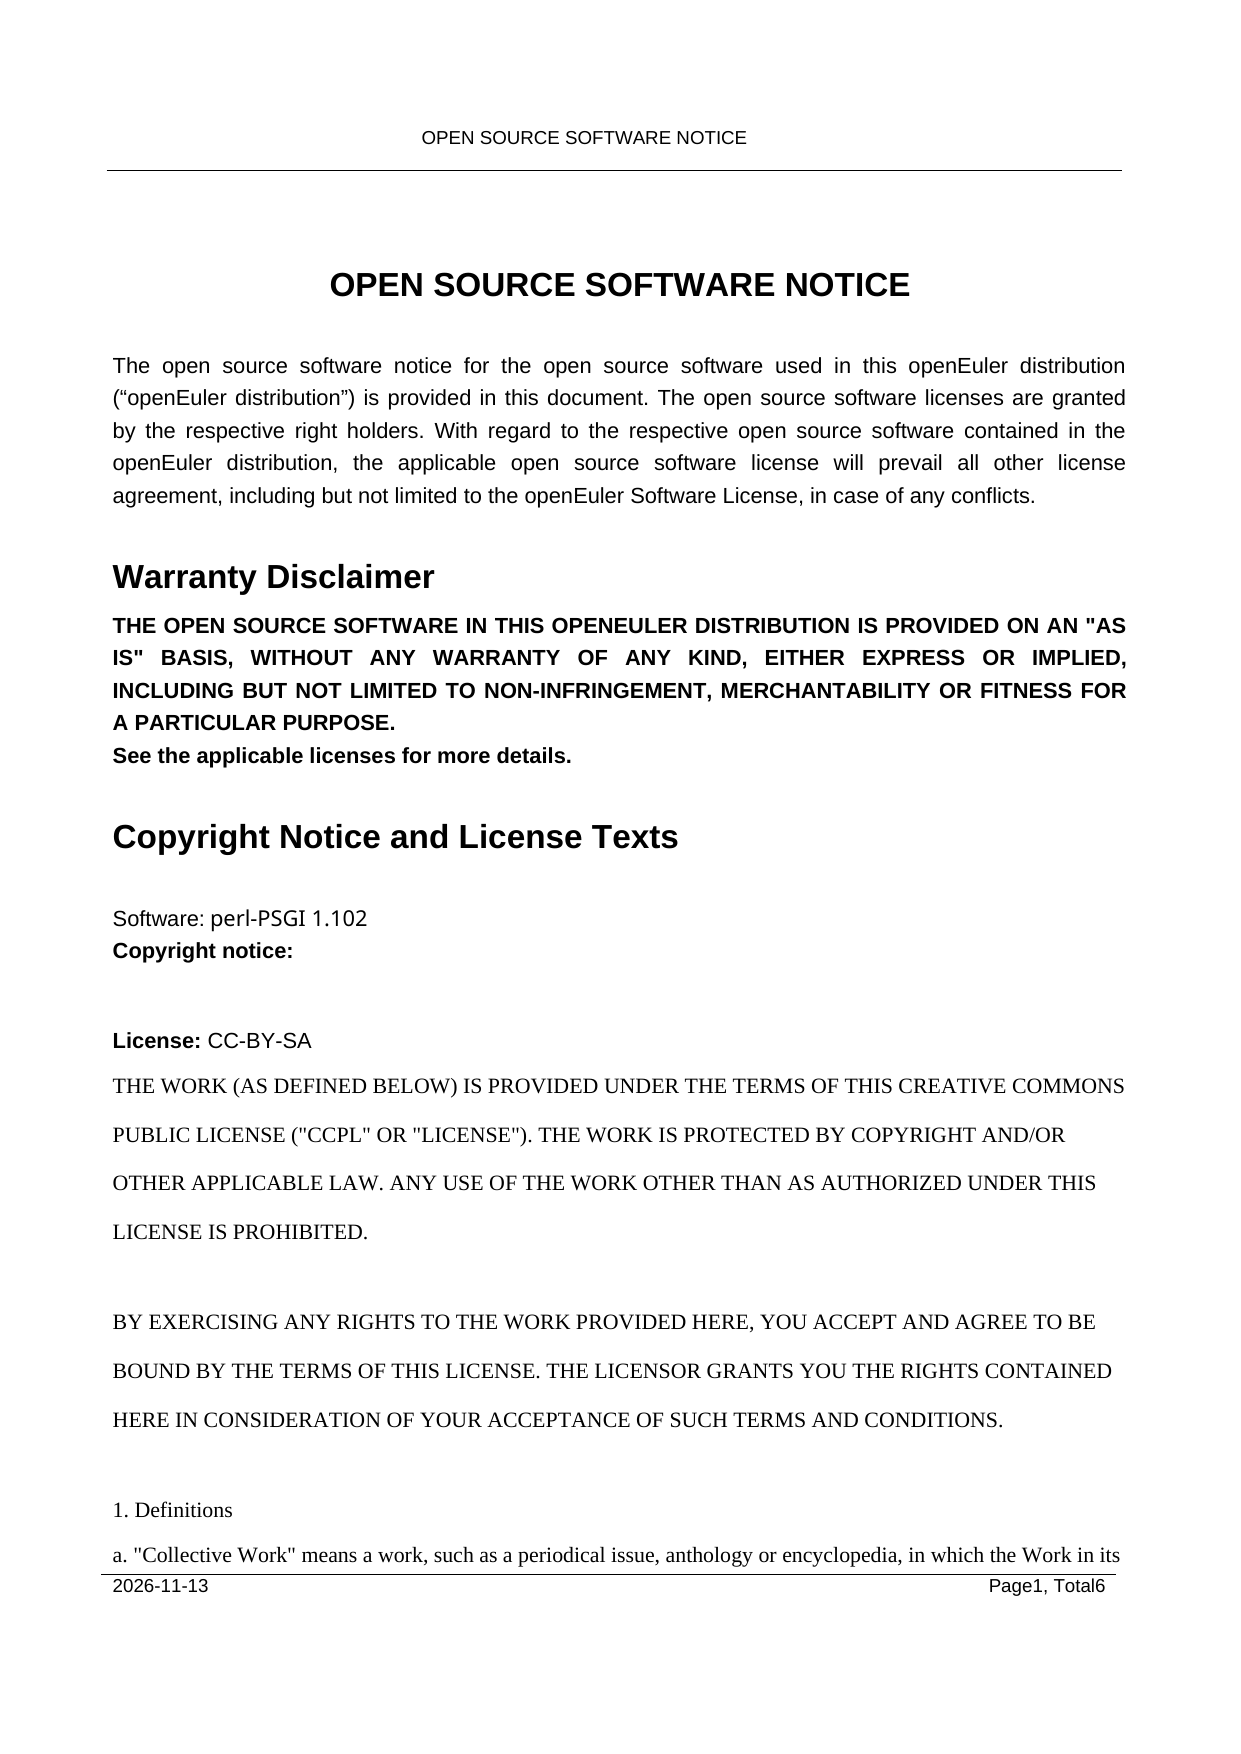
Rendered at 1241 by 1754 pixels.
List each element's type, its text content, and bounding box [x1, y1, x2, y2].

text Software: perl-PSGI 1.102 [112, 901, 1128, 934]
text Copyright notice: [112, 934, 1128, 966]
text Copyright Notice and License Texts [112, 804, 1128, 869]
text The open source software notice for the open source software used in this openEuler distribution (“openEuler distribution”) is provided in this document. The open source software licenses are granted by the respective right holders. With regard to the respective open source software contained in the openEuler distribution, the applicable open source software license will prevail all other license agreement, including but not limited to the openEuler Software License, in case of any conflicts. [112, 349, 1128, 511]
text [112, 1538, 1128, 1571]
text THE WORK (AS DEFINED BELOW) IS PROVIDED UNDER THE TERMS OF THIS CREATIVE COMMONS PUBLIC LICENSE ("CCPL" OR "LICENSE"). THE WORK IS PROTECTED BY COPYRIGHT AND/OR OTHER APPLICABLE LAW. ANY USE OF THE WORK OTHER THAN AS AUTHORIZED UNDER THIS LICENSE IS PROHIBITED. [112, 1069, 1128, 1248]
text THE OPEN SOURCE SOFTWARE IN THIS OPENEULER DISTRIBUTION IS PROVIDED ON AN "AS IS" BASIS, WITHOUT ANY WARRANTY OF ANY KIND, EITHER EXPRESS OR IMPLIED, INCLUDING BUT NOT LIMITED TO NON-INFRINGEMENT, MERCHANTABILITY OR FITNESS FOR A PARTICULAR PURPOSE. See the applicable licenses for more details. [112, 609, 1128, 771]
text License: CC-BY-SA [112, 1024, 1128, 1057]
text Warranty Disclaimer [112, 544, 1128, 609]
text OPEN SOURCE SOFTWARE NOTICE [112, 251, 1128, 316]
text 1. Definitions [112, 1493, 1128, 1526]
text BY EXERCISING ANY RIGHTS TO THE WORK PROVIDED HERE, YOU ACCEPT AND AGREE TO BE BOUND BY THE TERMS OF THIS LICENSE. THE LICENSOR GRANTS YOU THE RIGHTS CONTAINED HERE IN CONSIDERATION OF YOUR ACCEPTANCE OF SUCH TERMS AND CONDITIONS. [112, 1306, 1128, 1436]
